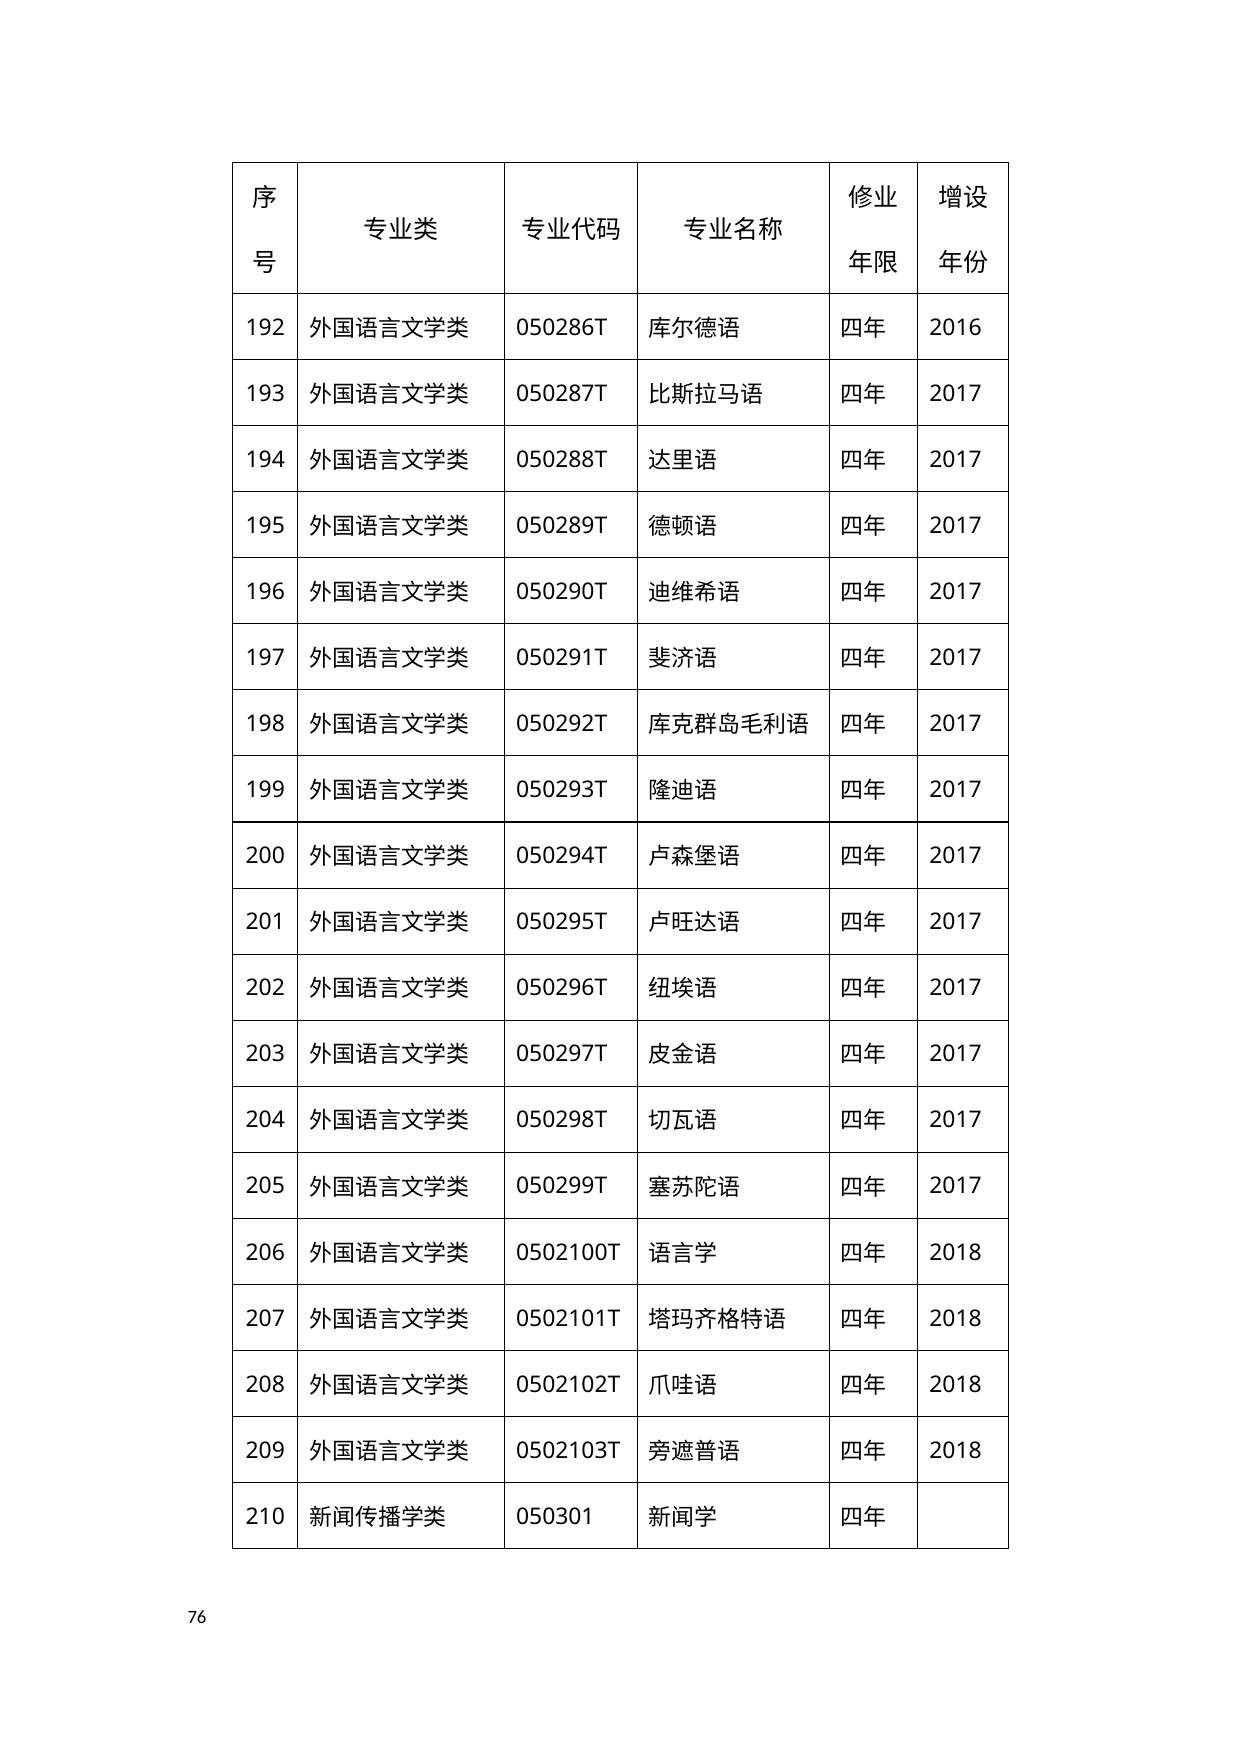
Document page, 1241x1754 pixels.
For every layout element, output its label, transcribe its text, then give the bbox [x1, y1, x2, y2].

table_cell 四年 [830, 294, 917, 359]
table_cell 2017 [918, 558, 1008, 623]
table_cell 050292T [505, 690, 637, 755]
table_cell 0502101T [505, 1285, 637, 1350]
table_cell 外国语言文学类 [298, 1153, 504, 1218]
table_cell 2018 [918, 1351, 1008, 1416]
table_cell 外国语言文学类 [298, 756, 504, 821]
table_cell 195 [233, 492, 297, 557]
table_cell 外国语言文学类 [298, 1351, 504, 1416]
table_cell 2018 [918, 1417, 1008, 1482]
table_cell 050291T [505, 624, 637, 689]
table_cell 050290T [505, 558, 637, 623]
table_header 序号 [233, 163, 297, 293]
table_cell 四年 [830, 1483, 917, 1548]
table_cell 外国语言文学类 [298, 955, 504, 1019]
table_cell 四年 [830, 492, 917, 557]
table_cell 语言学 [638, 1219, 829, 1284]
table_cell 2017 [918, 624, 1008, 689]
table_cell 四年 [830, 360, 917, 425]
table_header 专业类 [298, 163, 504, 293]
table_cell 切瓦语 [638, 1087, 829, 1152]
table_cell 207 [233, 1285, 297, 1350]
table_cell 204 [233, 1087, 297, 1152]
table_cell 卢森堡语 [638, 823, 829, 887]
table_cell 0502103T [505, 1417, 637, 1482]
table_cell 193 [233, 360, 297, 425]
table_cell 202 [233, 955, 297, 1019]
table_cell 外国语言文学类 [298, 823, 504, 887]
table_cell 四年 [830, 1087, 917, 1152]
table_cell 外国语言文学类 [298, 426, 504, 491]
table_cell 2018 [918, 1219, 1008, 1284]
table_cell 2018 [918, 1285, 1008, 1350]
table_cell 四年 [830, 558, 917, 623]
table_cell 050297T [505, 1021, 637, 1086]
table_cell 隆迪语 [638, 756, 829, 821]
table_cell 外国语言文学类 [298, 294, 504, 359]
table_cell 四年 [830, 889, 917, 953]
table_cell 210 [233, 1483, 297, 1548]
table_cell 201 [233, 889, 297, 953]
table_cell 比斯拉马语 [638, 360, 829, 425]
table_cell 050289T [505, 492, 637, 557]
table_cell 库克群岛毛利语 [638, 690, 829, 755]
table_cell 203 [233, 1021, 297, 1086]
table_cell 库尔德语 [638, 294, 829, 359]
table_cell 四年 [830, 624, 917, 689]
table_cell 2017 [918, 955, 1008, 1019]
table_cell 外国语言文学类 [298, 1417, 504, 1482]
table_cell 外国语言文学类 [298, 558, 504, 623]
table_cell 外国语言文学类 [298, 492, 504, 557]
table_cell 四年 [830, 1153, 917, 1218]
table_cell 外国语言文学类 [298, 360, 504, 425]
table_cell 198 [233, 690, 297, 755]
table_cell 外国语言文学类 [298, 1219, 504, 1284]
table_cell 达里语 [638, 426, 829, 491]
table_cell 四年 [830, 823, 917, 887]
table_cell 192 [233, 294, 297, 359]
table_cell 四年 [830, 1219, 917, 1284]
table_cell 205 [233, 1153, 297, 1218]
table_cell 爪哇语 [638, 1351, 829, 1416]
table_cell 纽埃语 [638, 955, 829, 1019]
table_cell 卢旺达语 [638, 889, 829, 953]
table_header 增设年份 [918, 163, 1008, 293]
table_cell 050286T [505, 294, 637, 359]
table_cell 迪维希语 [638, 558, 829, 623]
table_cell 050293T [505, 756, 637, 821]
table_header 修业年限 [830, 163, 917, 293]
table_cell 皮金语 [638, 1021, 829, 1086]
table_cell 外国语言文学类 [298, 1087, 504, 1152]
table_cell 外国语言文学类 [298, 889, 504, 953]
table_cell 200 [233, 823, 297, 887]
table_cell 塔玛齐格特语 [638, 1285, 829, 1350]
table_cell 2017 [918, 1087, 1008, 1152]
table_cell 四年 [830, 955, 917, 1019]
table_cell 050287T [505, 360, 637, 425]
table_cell 四年 [830, 1285, 917, 1350]
table_cell 050298T [505, 1087, 637, 1152]
table_cell 050288T [505, 426, 637, 491]
table_cell 塞苏陀语 [638, 1153, 829, 1218]
table_cell 206 [233, 1219, 297, 1284]
table_cell 197 [233, 624, 297, 689]
table_cell 外国语言文学类 [298, 690, 504, 755]
table_header 专业代码 [505, 163, 637, 293]
table_cell 新闻传播学类 [298, 1483, 504, 1548]
table_cell 199 [233, 756, 297, 821]
table_cell 2016 [918, 294, 1008, 359]
table_cell 四年 [830, 1417, 917, 1482]
table_cell 2017 [918, 889, 1008, 953]
table_cell 2017 [918, 690, 1008, 755]
table_cell 050295T [505, 889, 637, 953]
table_cell 0502100T [505, 1219, 637, 1284]
table_cell 0502102T [505, 1351, 637, 1416]
table_cell 四年 [830, 1351, 917, 1416]
table_cell 050294T [505, 823, 637, 887]
table_cell 196 [233, 558, 297, 623]
table_cell 德顿语 [638, 492, 829, 557]
table_cell [918, 1483, 1008, 1548]
table_cell 2017 [918, 426, 1008, 491]
table_cell 050296T [505, 955, 637, 1019]
table_cell 四年 [830, 690, 917, 755]
table_cell 外国语言文学类 [298, 624, 504, 689]
table_cell 外国语言文学类 [298, 1285, 504, 1350]
table_cell 四年 [830, 756, 917, 821]
table_cell 旁遮普语 [638, 1417, 829, 1482]
table_cell 050301 [505, 1483, 637, 1548]
table_cell 新闻学 [638, 1483, 829, 1548]
table_cell 208 [233, 1351, 297, 1416]
table_cell 四年 [830, 426, 917, 491]
table_cell 2017 [918, 492, 1008, 557]
table_cell 2017 [918, 823, 1008, 887]
table_cell 2017 [918, 360, 1008, 425]
table_cell 050299T [505, 1153, 637, 1218]
table_cell 斐济语 [638, 624, 829, 689]
table_cell 209 [233, 1417, 297, 1482]
table_cell 2017 [918, 756, 1008, 821]
table_cell 外国语言文学类 [298, 1021, 504, 1086]
table_cell 194 [233, 426, 297, 491]
table_cell 2017 [918, 1021, 1008, 1086]
table_cell 四年 [830, 1021, 917, 1086]
table_cell 2017 [918, 1153, 1008, 1218]
table_header 专业名称 [638, 163, 829, 293]
